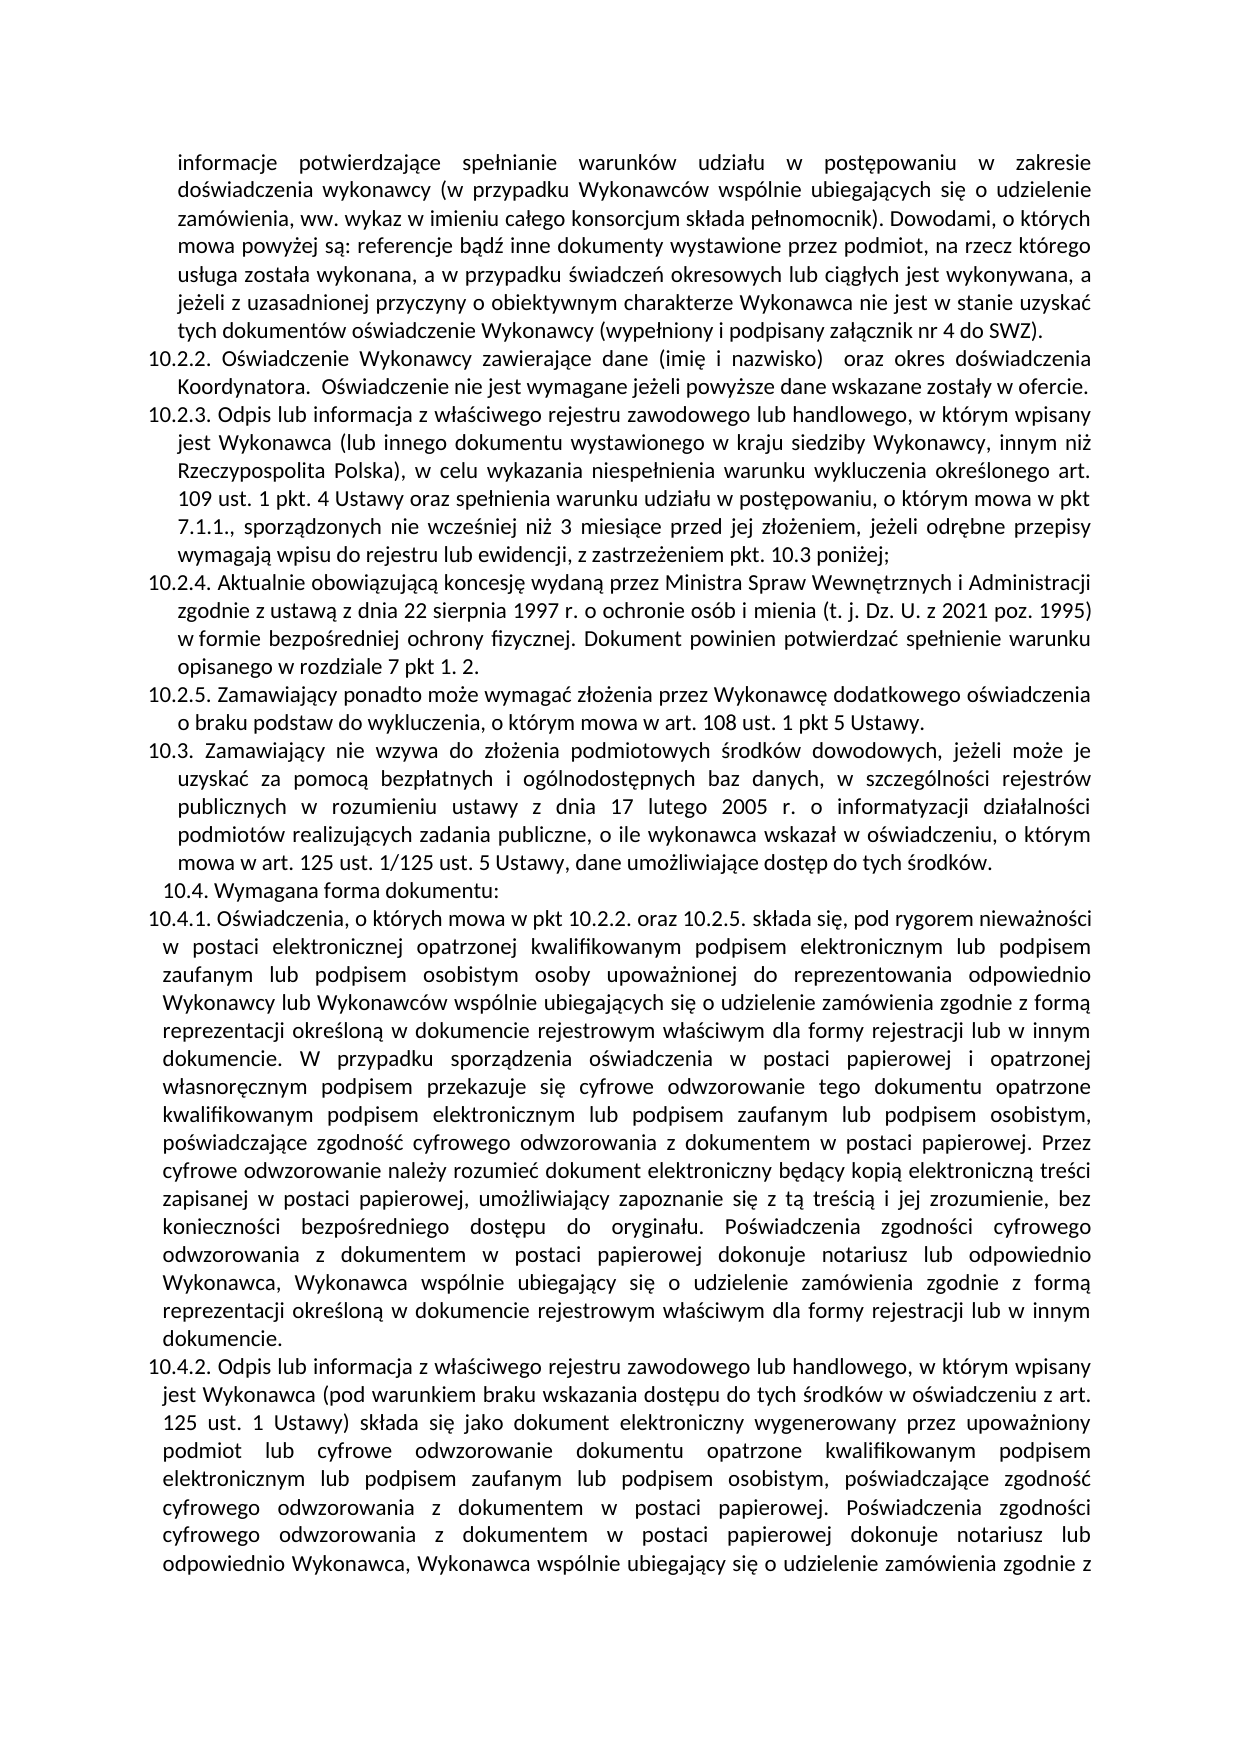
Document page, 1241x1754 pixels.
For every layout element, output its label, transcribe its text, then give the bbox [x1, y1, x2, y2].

text 10.2.2. Oświadczenie Wykonawcy zawierające dane (imię i nazwisko) oraz okres doświadczenia Koordynatora. Oświadczenie nie jest wymagane jeżeli powyższe dane wskazane zostały w ofercie. [148, 344, 1093, 400]
text 10.2.4. Aktualnie obowiązującą koncesję wydaną przez Ministra Spraw Wewnętrznych i Administracji zgodnie z ustawą z dnia 22 sierpnia 1997 r. o ochronie osób i mienia (t. j. Dz. U. z 2021 poz. 1995) w formie bezpośredniej ochrony fizycznej. Dokument powinien potwierdzać spełnienie warunku opisanego w rozdziale 7 pkt 1. 2. [148, 568, 1093, 680]
text 10.4.1. Oświadczenia, o których mowa w pkt 10.2.2. oraz 10.2.5. składa się, pod rygorem nieważności w postaci elektronicznej opatrzonej kwalifikowanym podpisem elektronicznym lub podpisem zaufanym lub podpisem osobistym osoby upoważnionej do reprezentowania odpowiednio Wykonawcy lub Wykonawców wspólnie ubiegających się o udzielenie zamówienia zgodnie z formą reprezentacji określoną w dokumencie rejestrowym właściwym dla formy rejestracji lub w innym dokumencie. W przypadku sporządzenia oświadczenia w postaci papierowej i opatrzonej własnoręcznym podpisem przekazuje się cyfrowe odwzorowanie tego dokumentu opatrzone kwalifikowanym podpisem elektronicznym lub podpisem zaufanym lub podpisem osobistym, poświadczające zgodność cyfrowego odwzorowania z dokumentem w postaci papierowej. Przez cyfrowe odwzorowanie należy rozumieć dokument elektroniczny będący kopią elektroniczną treści zapisanej w postaci papierowej, umożliwiający zapoznanie się z tą treścią i jej zrozumienie, bez konieczności bezpośredniego dostępu do oryginału. Poświadczenia zgodności cyfrowego odwzorowania z dokumentem w postaci papierowej dokonuje notariusz lub odpowiednio Wykonawca, Wykonawca wspólnie ubiegający się o udzielenie zamówienia zgodnie z formą reprezentacji określoną w dokumencie rejestrowym właściwym dla formy rejestracji lub w innym dokumencie. [148, 904, 1093, 1352]
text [148, 148, 1093, 344]
text 10.3. Zamawiający nie wzywa do złożenia podmiotowych środków dowodowych, jeżeli może je uzyskać za pomocą bezpłatnych i ogólnodostępnych baz danych, w szczególności rejestrów publicznych w rozumieniu ustawy z dnia 17 lutego 2005 r. o informatyzacji działalności podmiotów realizujących zadania publiczne, o ile wykonawca wskazał w oświadczeniu, o którym mowa w art. 125 ust. 1/125 ust. 5 Ustawy, dane umożliwiające dostęp do tych środków. [148, 736, 1093, 876]
list 10.2.3. Odpis lub informacja z właściwego rejestru zawodowego lub handlowego, w którym wpisany jest Wykonawca (lub innego dokumentu wystawionego w kraju siedziby Wykonawcy, innym niż Rzeczypospolita Polska), w celu wykazania niespełnienia warunku wykluczenia określonego art. 109 ust. 1 pkt. 4 Ustawy oraz spełnienia warunku udziału w postępowaniu, o którym mowa w pkt 7.1.1., sporządzonych nie wcześniej niż 3 miesiące przed jej złożeniem, jeżeli odrębne przepisy wymagają wpisu do rejestru lub ewidencji, z zastrzeżeniem pkt. 10.3 poniżej; [148, 400, 1093, 568]
text 10.2.5. Zamawiający ponadto może wymagać złożenia przez Wykonawcę dodatkowego oświadczenia o braku podstaw do wykluczenia, o którym mowa w art. 108 ust. 1 pkt 5 Ustawy. [148, 680, 1093, 736]
text 10.4. Wymagana forma dokumentu: [162, 876, 1093, 904]
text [148, 1352, 1093, 1577]
